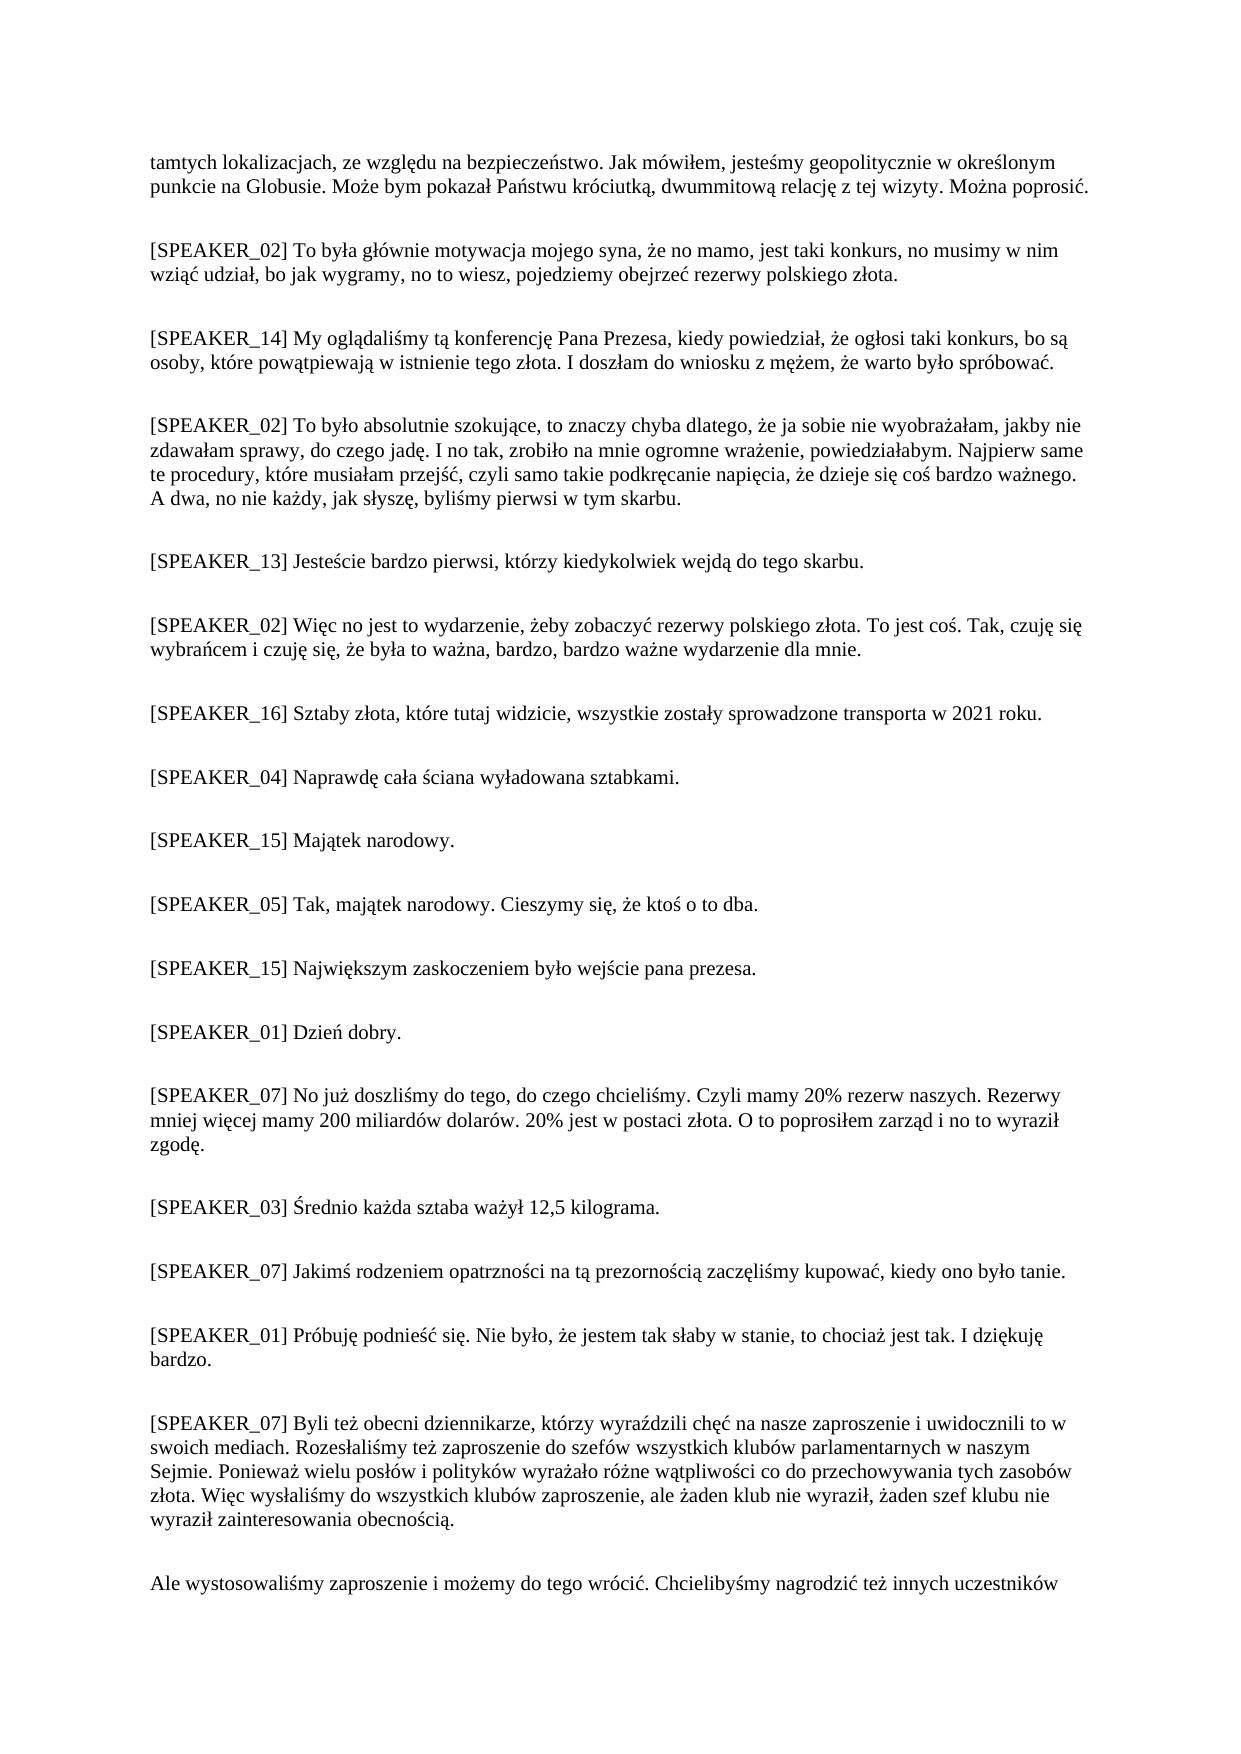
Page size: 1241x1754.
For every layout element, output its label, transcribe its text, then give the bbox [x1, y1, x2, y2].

text [SPEAKER_01] Próbuję podnieść się. Nie było, że jestem tak słaby w stanie, to chociaż jest tak. I dziękuję bardzo. [150, 1299, 1090, 1371]
text [SPEAKER_02] Więc no jest to wydarzenie, żeby zobaczyć rezerwy polskiego złota. To jest coś. Tak, czuję się wybrańcem i czuję się, że była to ważna, bardzo, bardzo ważne wydarzenie dla mnie. [150, 589, 1090, 661]
text [SPEAKER_01] Dzień dobry. [150, 996, 1090, 1044]
text [SPEAKER_14] My oglądaliśmy tą konferencję Pana Prezesa, kiedy powiedział, że ogłosi taki konkurs, bo są osoby, które powątpiewają w istnienie tego złota. I doszłam do wniosku z mężem, że warto było spróbować. [150, 302, 1090, 374]
text [SPEAKER_15] Majątek narodowy. [150, 804, 1090, 852]
text [SPEAKER_13] Jesteście bardzo pierwsi, którzy kiedykolwiek wejdą do tego skarbu. [150, 525, 1090, 573]
text [SPEAKER_04] Naprawdę cała ściana wyładowana sztabkami. [150, 741, 1090, 789]
text [SPEAKER_07] Byli też obecni dziennikarze, którzy wyraździli chęć na nasze zaproszenie i uwidocznili to w swoich mediach. Rozesłaliśmy też zaproszenie do szefów wszystkich klubów parlamentarnych w naszym Sejmie. Ponieważ wielu posłów i polityków wyrażało różne wątpliwości co do przechowywania tych zasobów złota. Więc wysłaliśmy do wszystkich klubów zaproszenie, ale żaden klub nie wyraził, żaden szef klubu nie wyraził zainteresowania obecnością. [150, 1387, 1090, 1531]
text [SPEAKER_02] To była głównie motywacja mojego syna, że no mamo, jest taki konkurs, no musimy w nim wziąć udział, bo jak wygramy, no to wiesz, pojedziemy obejrzeć rezerwy polskiego złota. [150, 214, 1090, 286]
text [150, 1547, 1090, 1595]
text [SPEAKER_07] No już doszliśmy do tego, do czego chcieliśmy. Czyli mamy 20% rezerw naszych. Rezerwy mniej więcej mamy 200 miliardów dolarów. 20% jest w postaci złota. O to poprosiłem zarząd i no to wyraził zgodę. [150, 1059, 1090, 1156]
text [SPEAKER_16] Sztaby złota, które tutaj widzicie, wszystkie zostały sprowadzone transporta w 2021 roku. [150, 677, 1090, 725]
text [SPEAKER_07] Jakimś rodzeniem opatrzności na tą prezornością zaczęliśmy kupować, kiedy ono było tanie. [150, 1235, 1090, 1283]
text [SPEAKER_03] Średnio każda sztaba ważył 12,5 kilograma. [150, 1171, 1090, 1219]
text [SPEAKER_15] Największym zaskoczeniem było wejście pana prezesa. [150, 932, 1090, 980]
text [SPEAKER_02] To było absolutnie szokujące, to znaczy chyba dlatego, że ja sobie nie wyobrażałam, jakby nie zdawałam sprawy, do czego jadę. I no tak, zrobiło na mnie ogromne wrażenie, powiedziałabym. Najpierw same te procedury, które musiałam przejść, czyli samo takie podkręcanie napięcia, że dzieje się coś bardzo ważnego. A dwa, no nie każdy, jak słyszę, byliśmy pierwsi w tym skarbu. [150, 389, 1090, 510]
text [SPEAKER_05] Tak, majątek narodowy. Cieszymy się, że ktoś o to dba. [150, 868, 1090, 916]
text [150, 150, 1090, 198]
